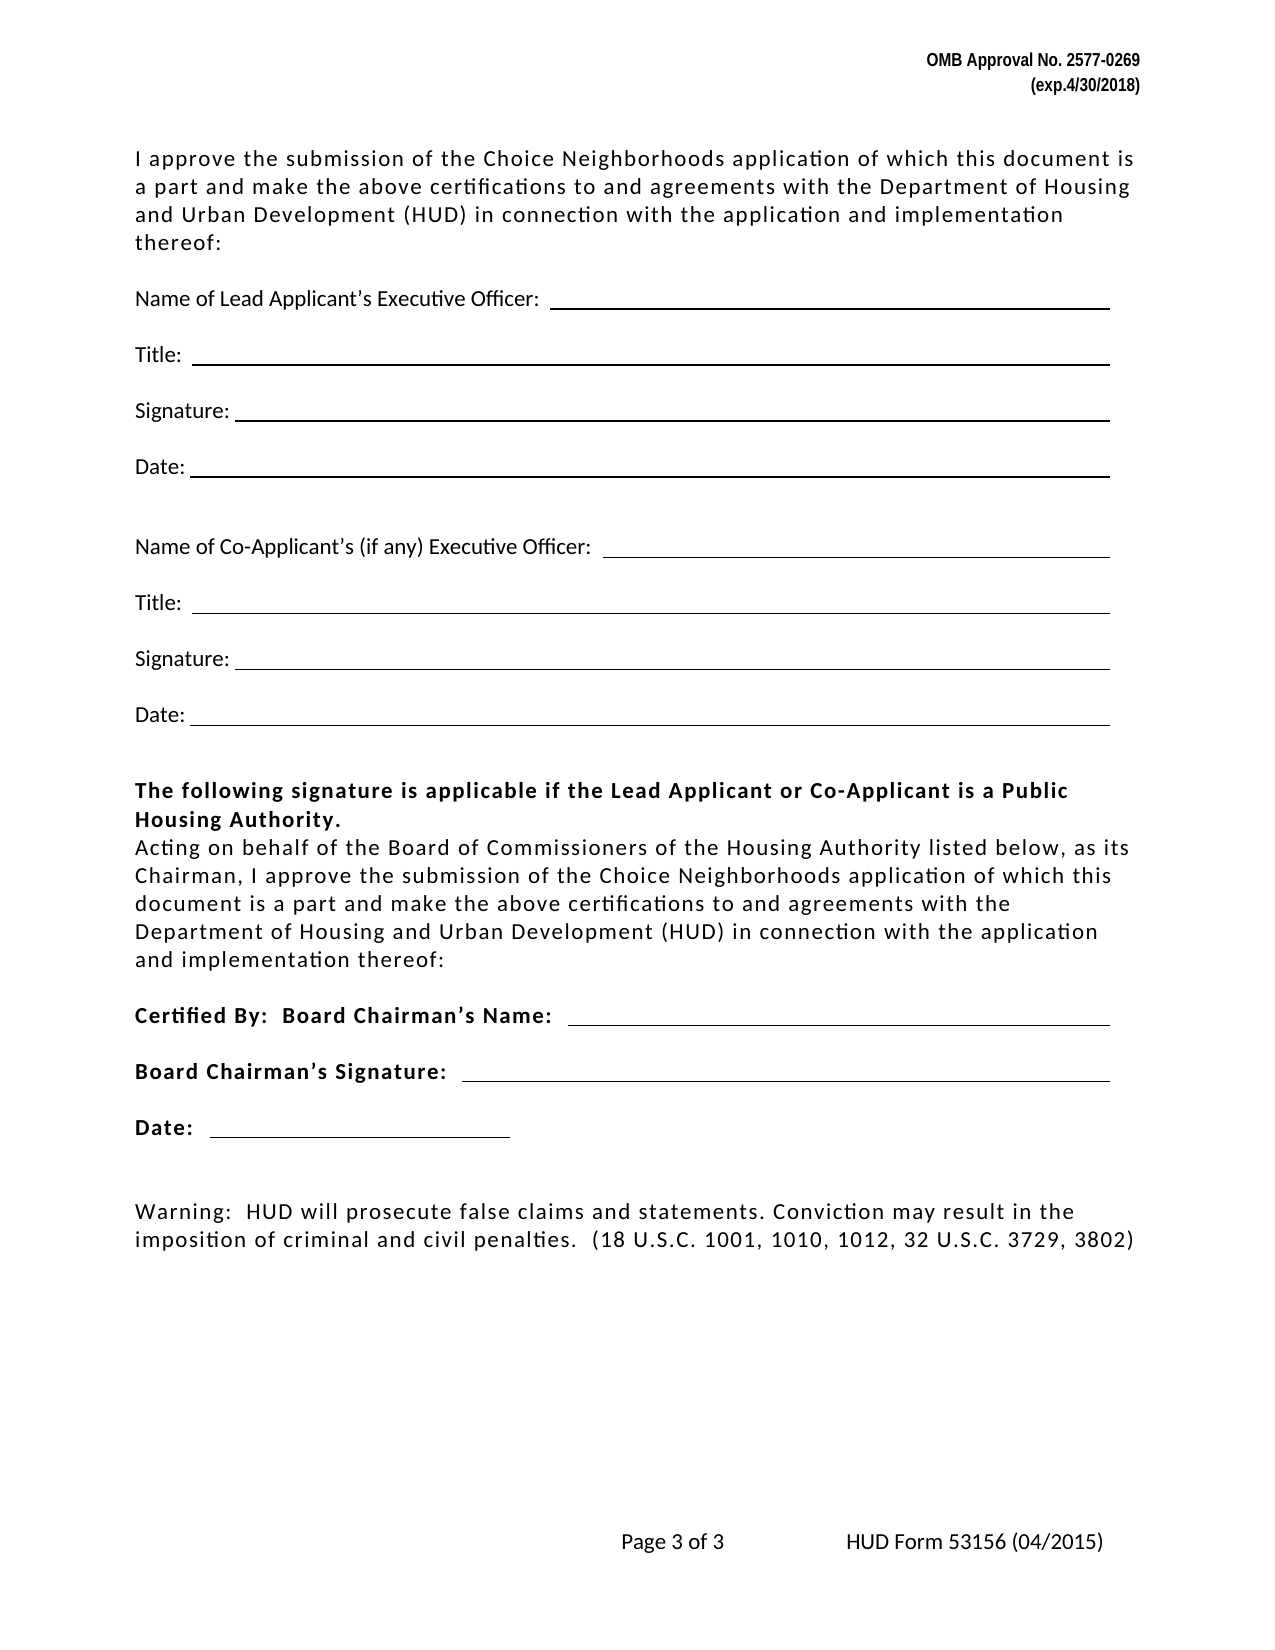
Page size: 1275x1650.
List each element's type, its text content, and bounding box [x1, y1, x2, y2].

text Board Chairman’s Signature: [135, 1057, 1140, 1113]
text Acting on behalf of the Board of Commissioners of the Housing Authority listed below, as its Chairman, I approve the submission of the Choice Neighborhoods application of which this document is a part and make the above certifications to and agreements with the Department of Housing and Urban Development (HUD) in connection with the application and implementation thereof: [135, 833, 1140, 973]
text Signature: [135, 644, 1140, 672]
text Date: [135, 452, 1140, 480]
text Certified By: Board Chairman’s Name: [135, 1001, 1140, 1057]
text Title: [135, 588, 1140, 616]
text Date: [135, 701, 1140, 728]
text I approve the submission of the Choice Neighborhoods application of which this document is a part and make the above certifications to and agreements with the Department of Housing and Urban Development (HUD) in connection with the application and implementation thereof: [135, 144, 1140, 256]
text Name of Co-Applicant’s (if any) Executive Officer: [135, 532, 1140, 560]
text Date: [135, 1113, 1140, 1141]
text The following signature is applicable if the Lead Applicant or Co-Applicant is a Public Housing Authority. [135, 777, 1140, 833]
text Name of Lead Applicant’s Executive Officer: [135, 284, 1140, 312]
text Warning: HUD will prosecute false claims and statements. Conviction may result in the imposition of criminal and civil penalties. (18 U.S.C. 1001, 1010, 1012, 32 U.S.C. 3729, 3802) [135, 1197, 1140, 1253]
text Title: [135, 340, 1140, 368]
text Signature: [135, 396, 1140, 424]
